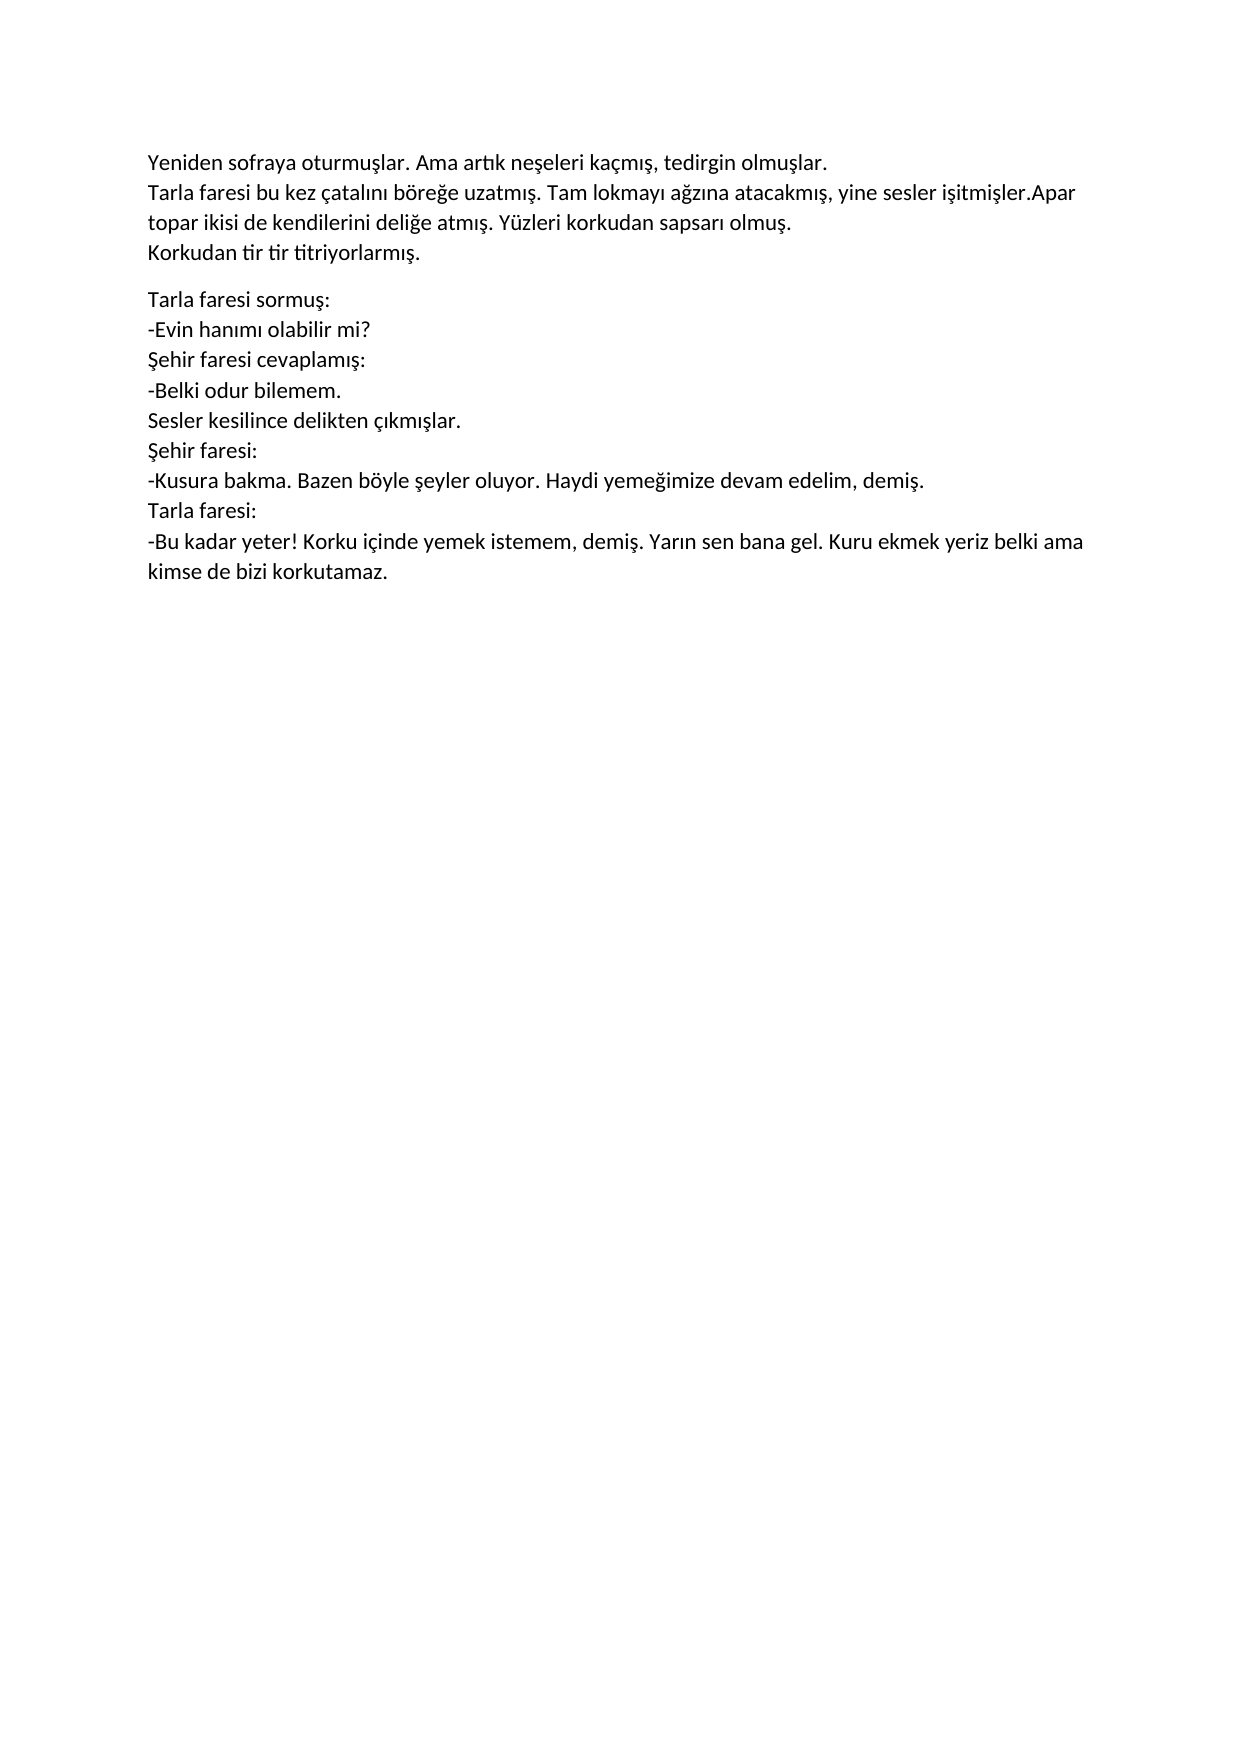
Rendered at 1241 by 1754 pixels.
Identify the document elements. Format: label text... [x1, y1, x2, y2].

text Yeniden sofraya oturmuşlar. Ama artık neşeleri kaçmış, tedirgin olmuşlar. Tarla faresi bu kez çatalını böreğe uzatmış. Tam lokmayı ağzına atacakmış, yine sesler işitmişler.Apar topar ikisi de kendilerini deliğe atmış. Yüzleri korkudan sapsarı olmuş. Korkudan tir tir titriyorlarmış. [148, 148, 1093, 266]
text Tarla faresi sormuş: -Evin hanımı olabilir mi? Şehir faresi cevaplamış: -Belki odur bilemem. Sesler kesilince delikten çıkmışlar. Şehir faresi: -Kusura bakma. Bazen böyle şeyler oluyor. Haydi yemeğimize devam edelim, demiş. Tarla faresi: -Bu kadar yeter! Korku içinde yemek istemem, demiş. Yarın sen bana gel. Kuru ekmek yeriz belki ama kimse de bizi korkutamaz. [148, 285, 1093, 585]
